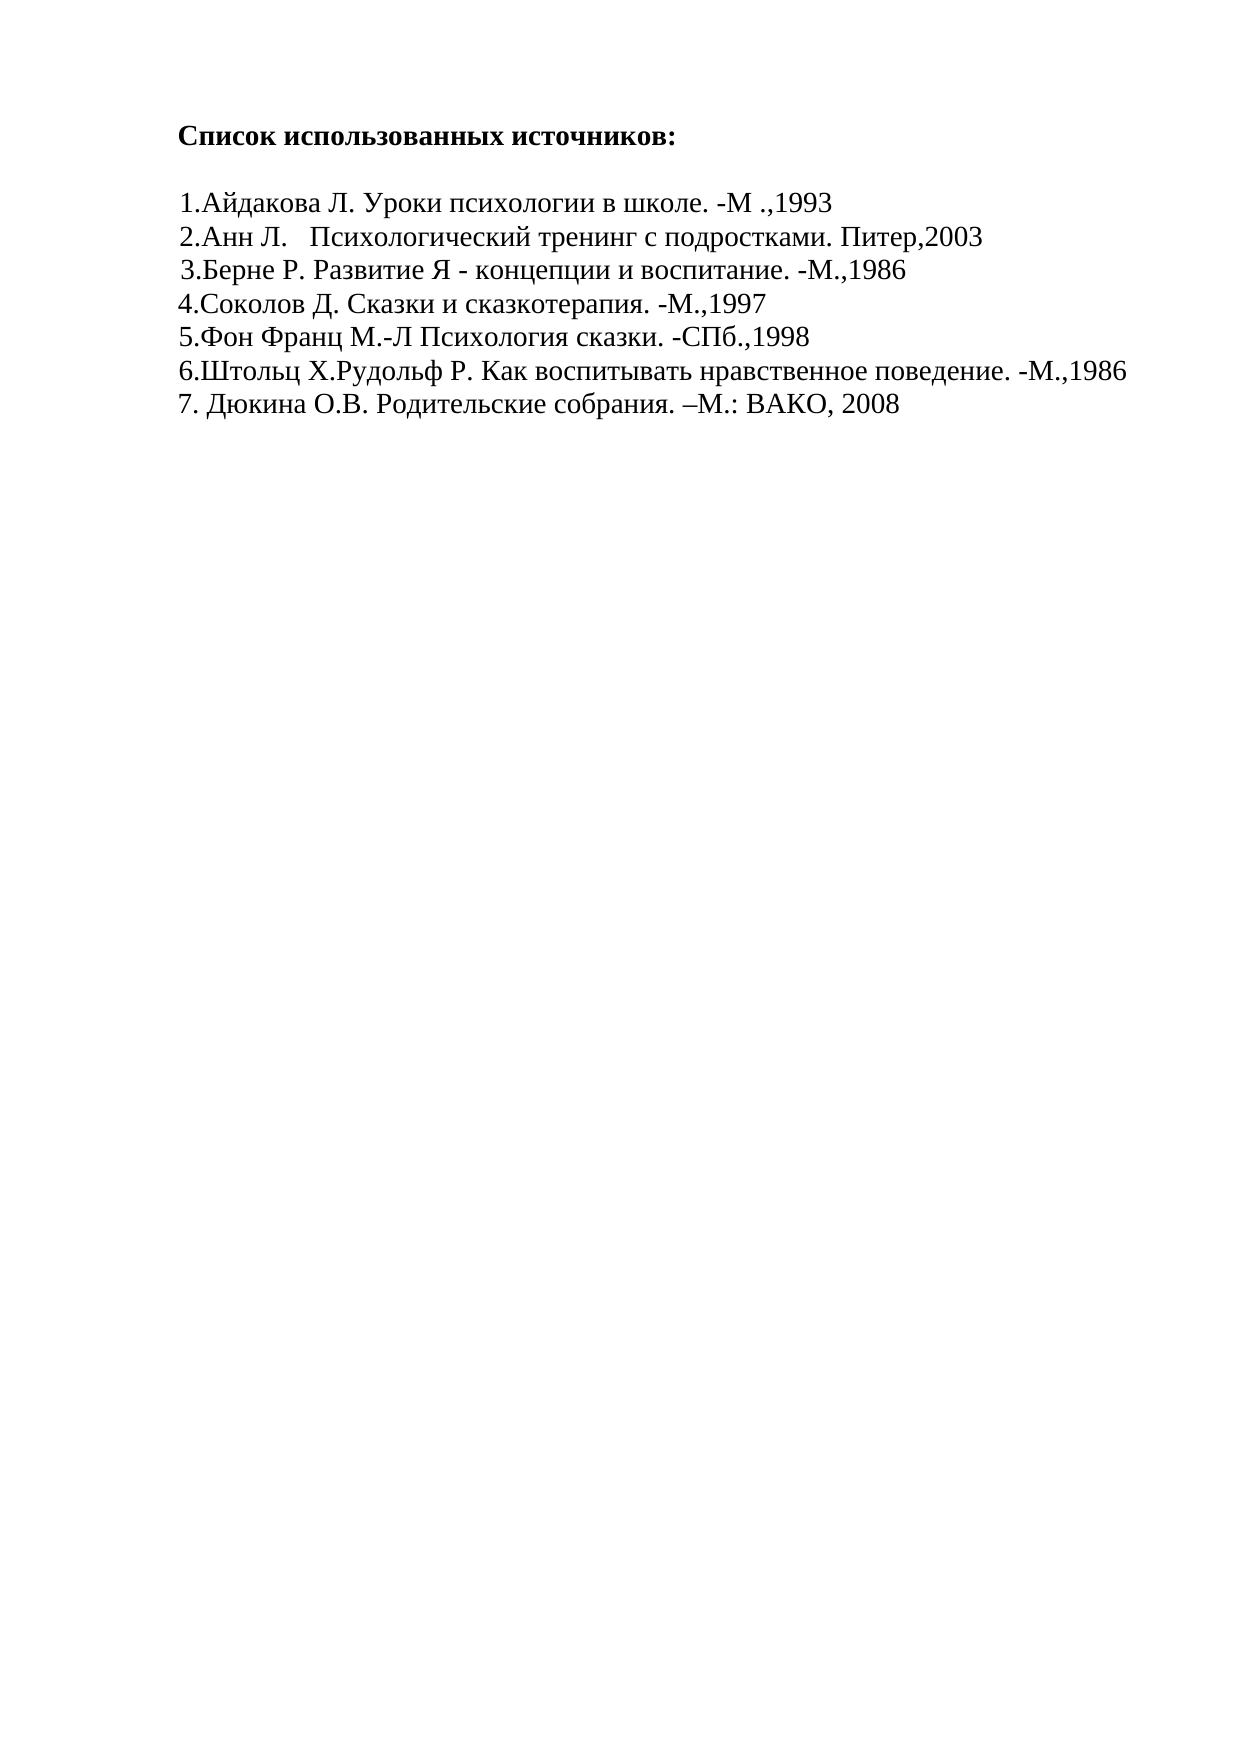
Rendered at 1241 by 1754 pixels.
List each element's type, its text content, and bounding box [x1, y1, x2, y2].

text 4.Соколов Д. Сказки и сказкотерапия. -М.,1997 [178, 286, 1152, 319]
text 2.Анн Л. Психологический тренинг с подростками. Питер,2003 [179, 219, 1152, 252]
text 7. Дюкина О.В. Родительские собрания. –М.: ВАКО, 2008 [177, 386, 1152, 420]
text Список использованных источников: [177, 118, 1152, 152]
text 1.Айдакова Л. Уроки психологии в школе. -М .,1993 [179, 185, 1152, 219]
text 6.Штольц Х.Рудольф Р. Как воспитывать нравственное поведение. -М.,1986 [178, 353, 1152, 386]
text 5.Фон Франц М.-Л Психология сказки. -СПб.,1998 [178, 319, 1152, 353]
text 3.Берне Р. Развитие Я - концепции и воспитание. -М.,1986 [180, 252, 1152, 286]
